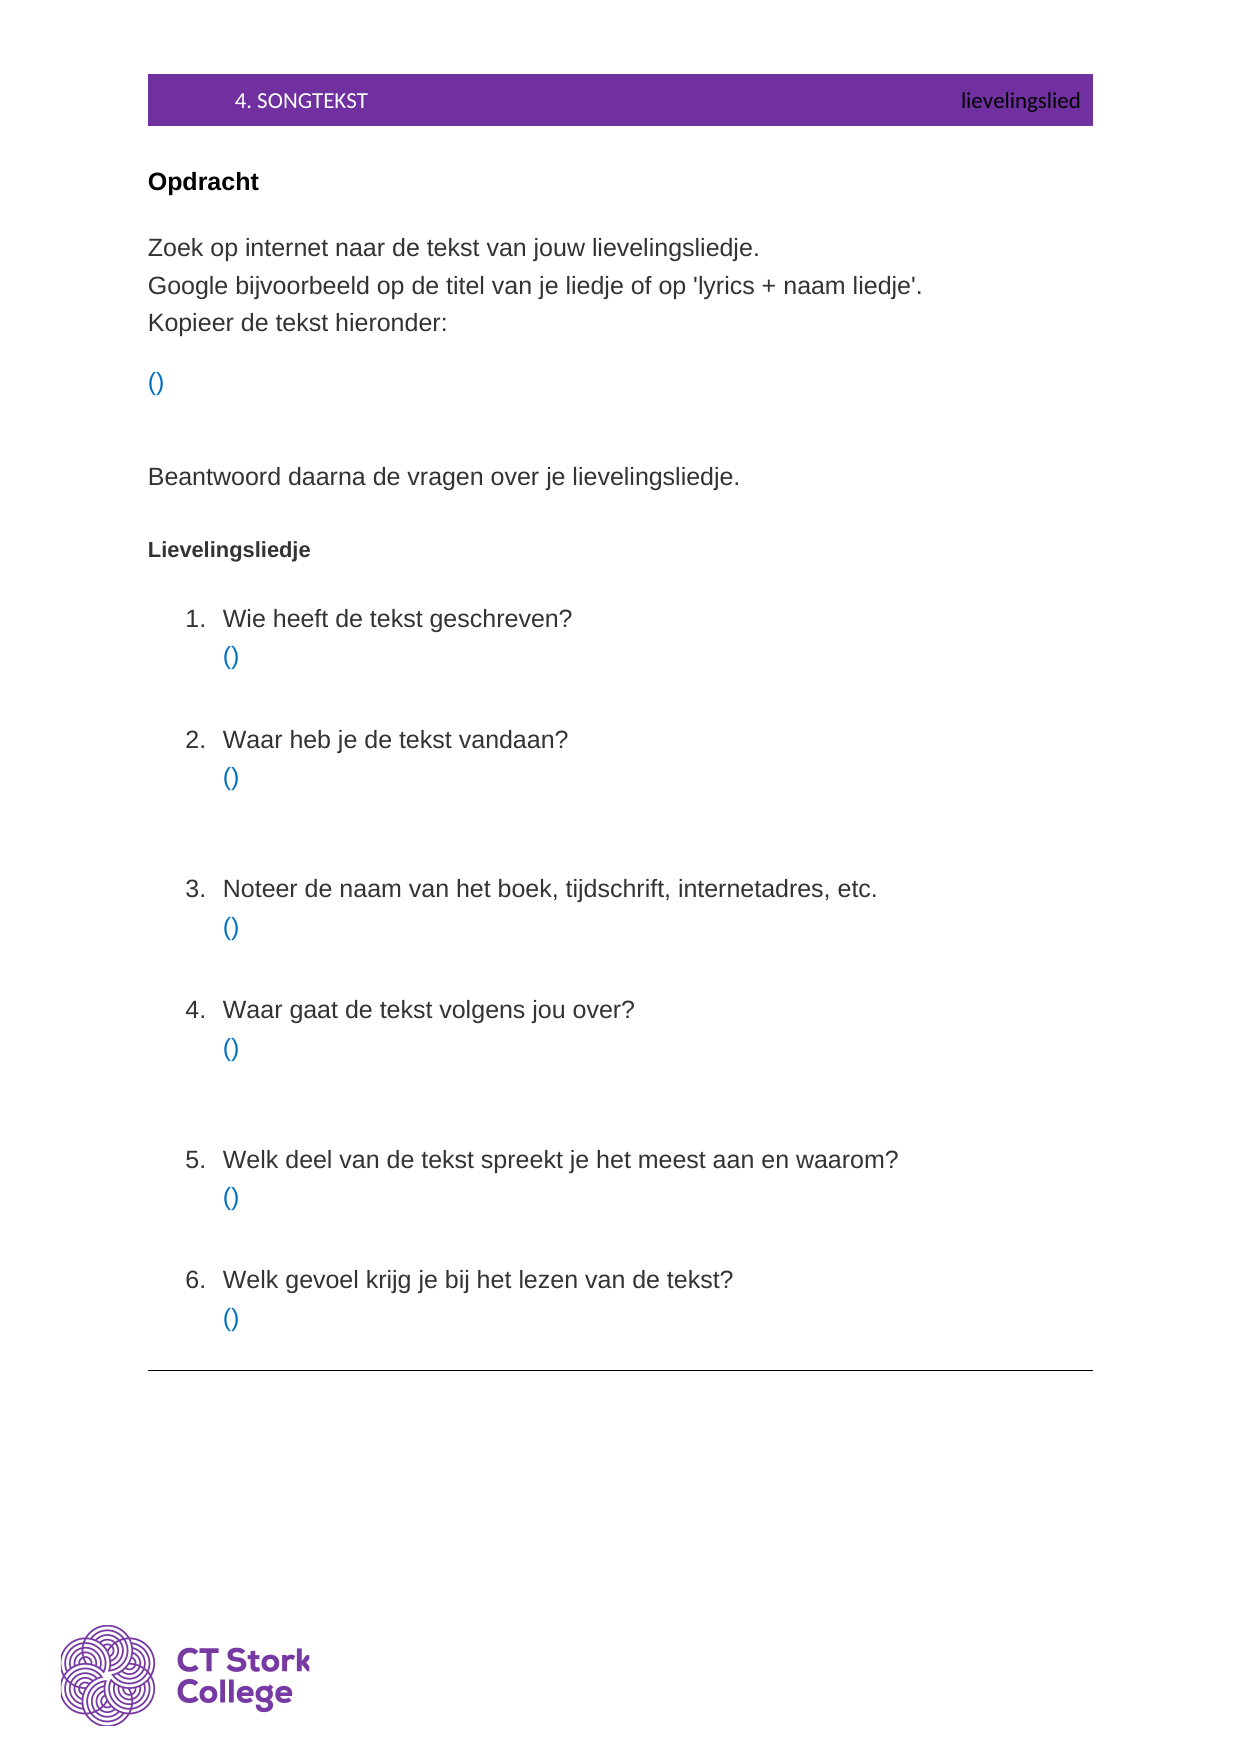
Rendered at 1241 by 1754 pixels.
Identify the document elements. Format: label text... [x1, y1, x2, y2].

list Welk deel van de tekst spreekt je het meest aan en waarom? [185, 1132, 1093, 1173]
picture [59, 1625, 309, 1725]
list () [223, 753, 1093, 791]
list () [223, 903, 1093, 941]
list Waar heb je de tekst vandaan? [185, 712, 1093, 753]
text () [148, 358, 1093, 395]
text Opdracht [148, 154, 1093, 195]
text Zoek op internet naar de tekst van jouw lievelingsliedje. Google bijvoorbeeld op de titel van je liedje of op 'lyrics + naam liedje'. Kopieer de tekst hieronder: [148, 224, 1093, 337]
list Welk gevoel krijg je bij het lezen van de tekst? [185, 1253, 1093, 1294]
list Wie heeft de tekst geschreven? [185, 591, 1093, 633]
text LievelingsliedjeBovenkant formulier [148, 512, 1093, 562]
text Beantwoord daarna de vragen over je lievelingsliedje. [148, 416, 1093, 491]
list () [223, 1024, 1093, 1061]
list Waar gaat de tekst volgens jou over? [185, 982, 1093, 1024]
list () [223, 1173, 1093, 1211]
list () [223, 1294, 1093, 1332]
list () [223, 633, 1093, 670]
list Noteer de naam van het boek, tijdschrift, internetadres, etc. [185, 861, 1093, 903]
